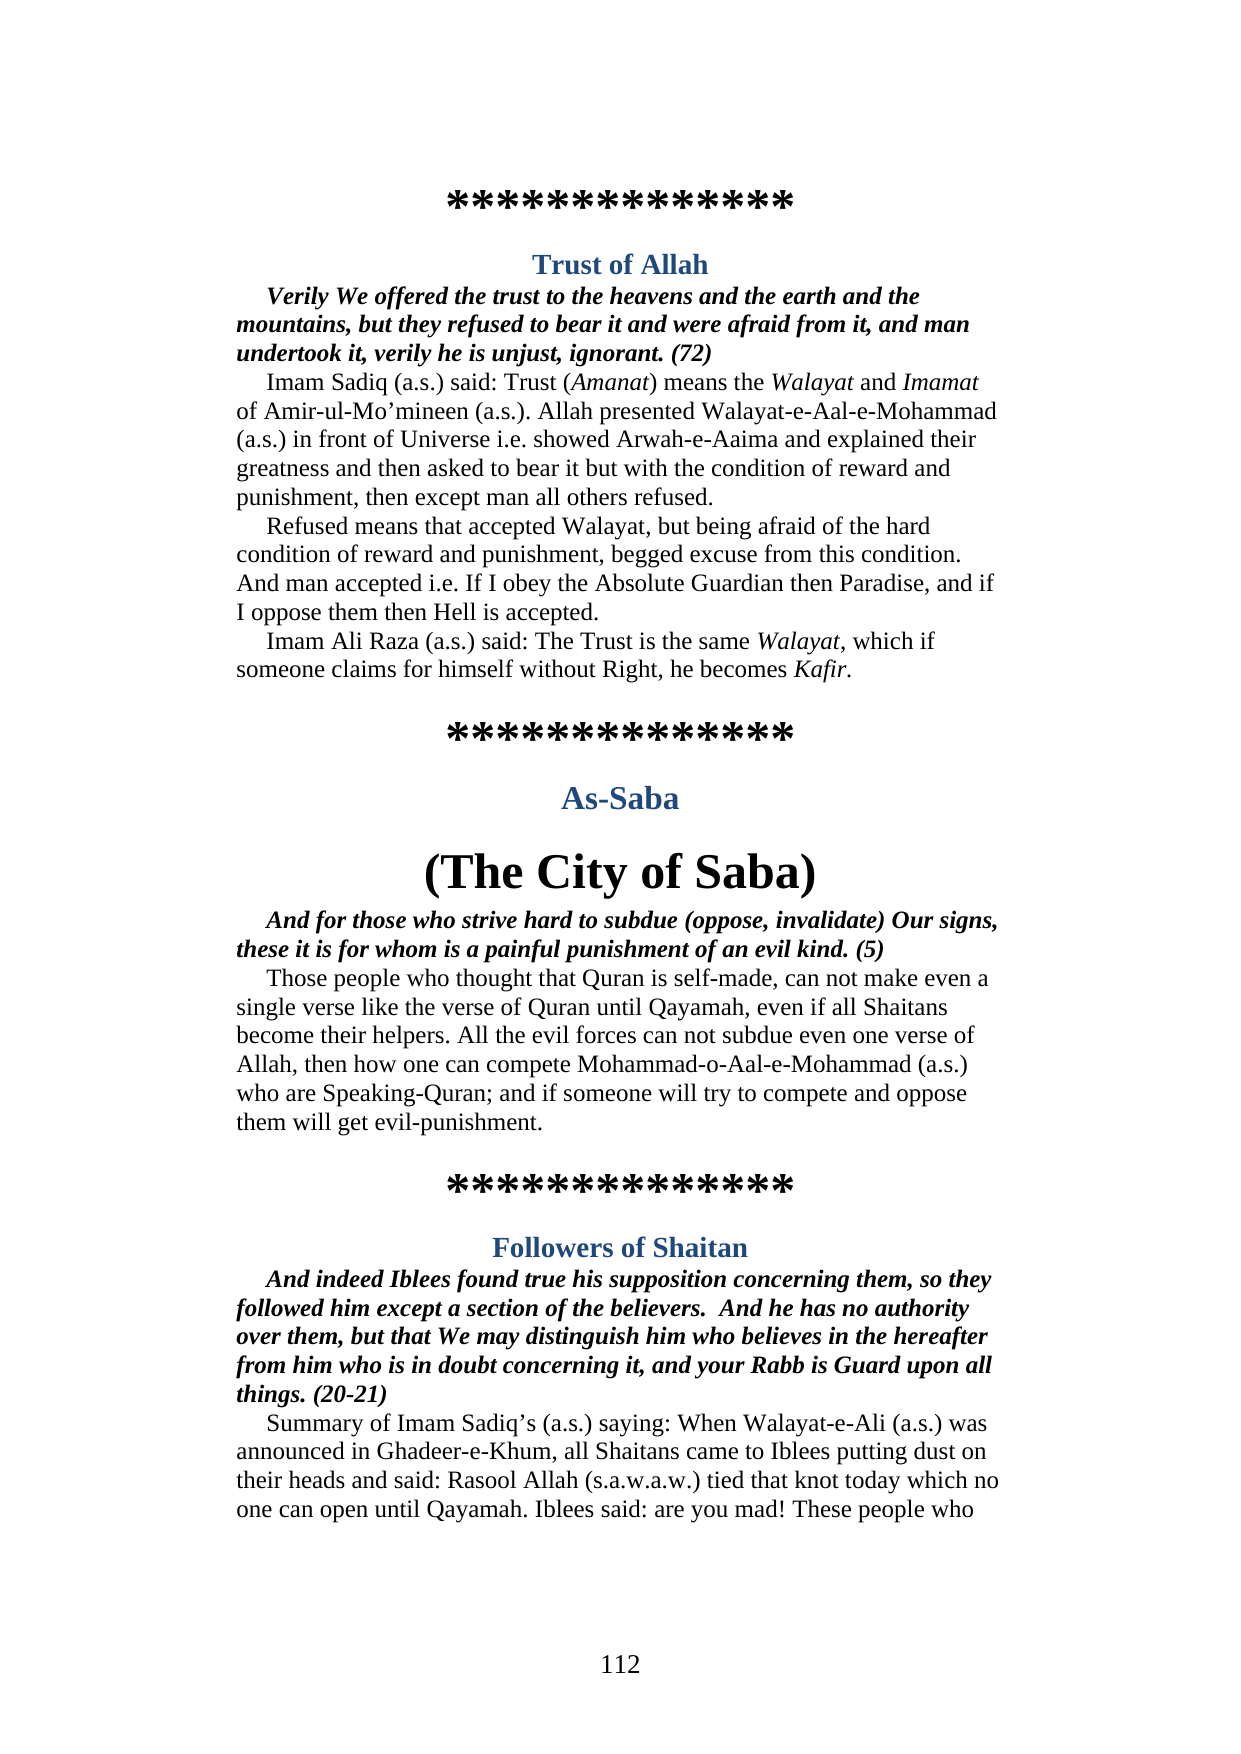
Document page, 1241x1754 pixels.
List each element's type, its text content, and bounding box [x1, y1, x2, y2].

text And indeed Iblees found true his supposition concerning them, so they followed him except a section of the believers. And he has no authority over them, but that We may distinguish him who believes in the hereafter from him who is in doubt concerning it, and your Rabb is Guard upon all things. (20-21) [236, 1264, 1004, 1408]
text ************** [236, 177, 1004, 235]
subtitle Followers of Shaitan [236, 1230, 1004, 1264]
text ************** [236, 1160, 1004, 1218]
text (The City of ) [236, 842, 1004, 899]
text Refused means that accepted Walayat, but being afraid of the hard condition of reward and punishment, begged excuse from this condition. And man accepted i.e. If I obey the Absolute Guardian then , and if I oppose them then Hell is accepted. [236, 511, 1004, 626]
text And for those who strive hard to subdue (oppose, invalidate) Our signs, these it is for whom is a painful punishment of an evil kind. (5) [236, 905, 1004, 963]
text Verily We offered the trust to the heavens and the earth and the mountains, but they refused to bear it and were afraid from it, and man undertook it, verily he is unjust, ignorant. (72) [236, 281, 1004, 367]
subtitle As-Saba [236, 778, 1004, 817]
text Imam Ali Raza (a.s.) said: The Trust is the same Walayat, which if someone claims for himself without Right, he becomes Kafir. [236, 626, 1004, 683]
subtitle Trust of Allah [236, 247, 1004, 281]
text Imam Sadiq (a.s.) said: Trust (Amanat) means the Walayat and Imamat of Amir-ul-Mo’mineen (a.s.). Allah presented Walayat-e-Aal-e-Mohammad (a.s.) in front of Universe i.e. showed Arwah-e-Aaima and explained their greatness and then asked to bear it but with the condition of reward and punishment, then except man all others refused. [236, 367, 1004, 511]
text ************** [236, 708, 1004, 766]
text Those people who thought that Quran is self-made, can not make even a single verse like the verse of Quran until Qayamah, even if all Shaitans become their helpers. All the evil forces can not subdue even one verse of Allah, then how one can compete Mohammad-o-Aal-e-Mohammad (a.s.) who are Speaking-Quran; and if someone will try to compete and oppose them will get evil-punishment. [236, 963, 1004, 1135]
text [236, 1408, 1004, 1523]
